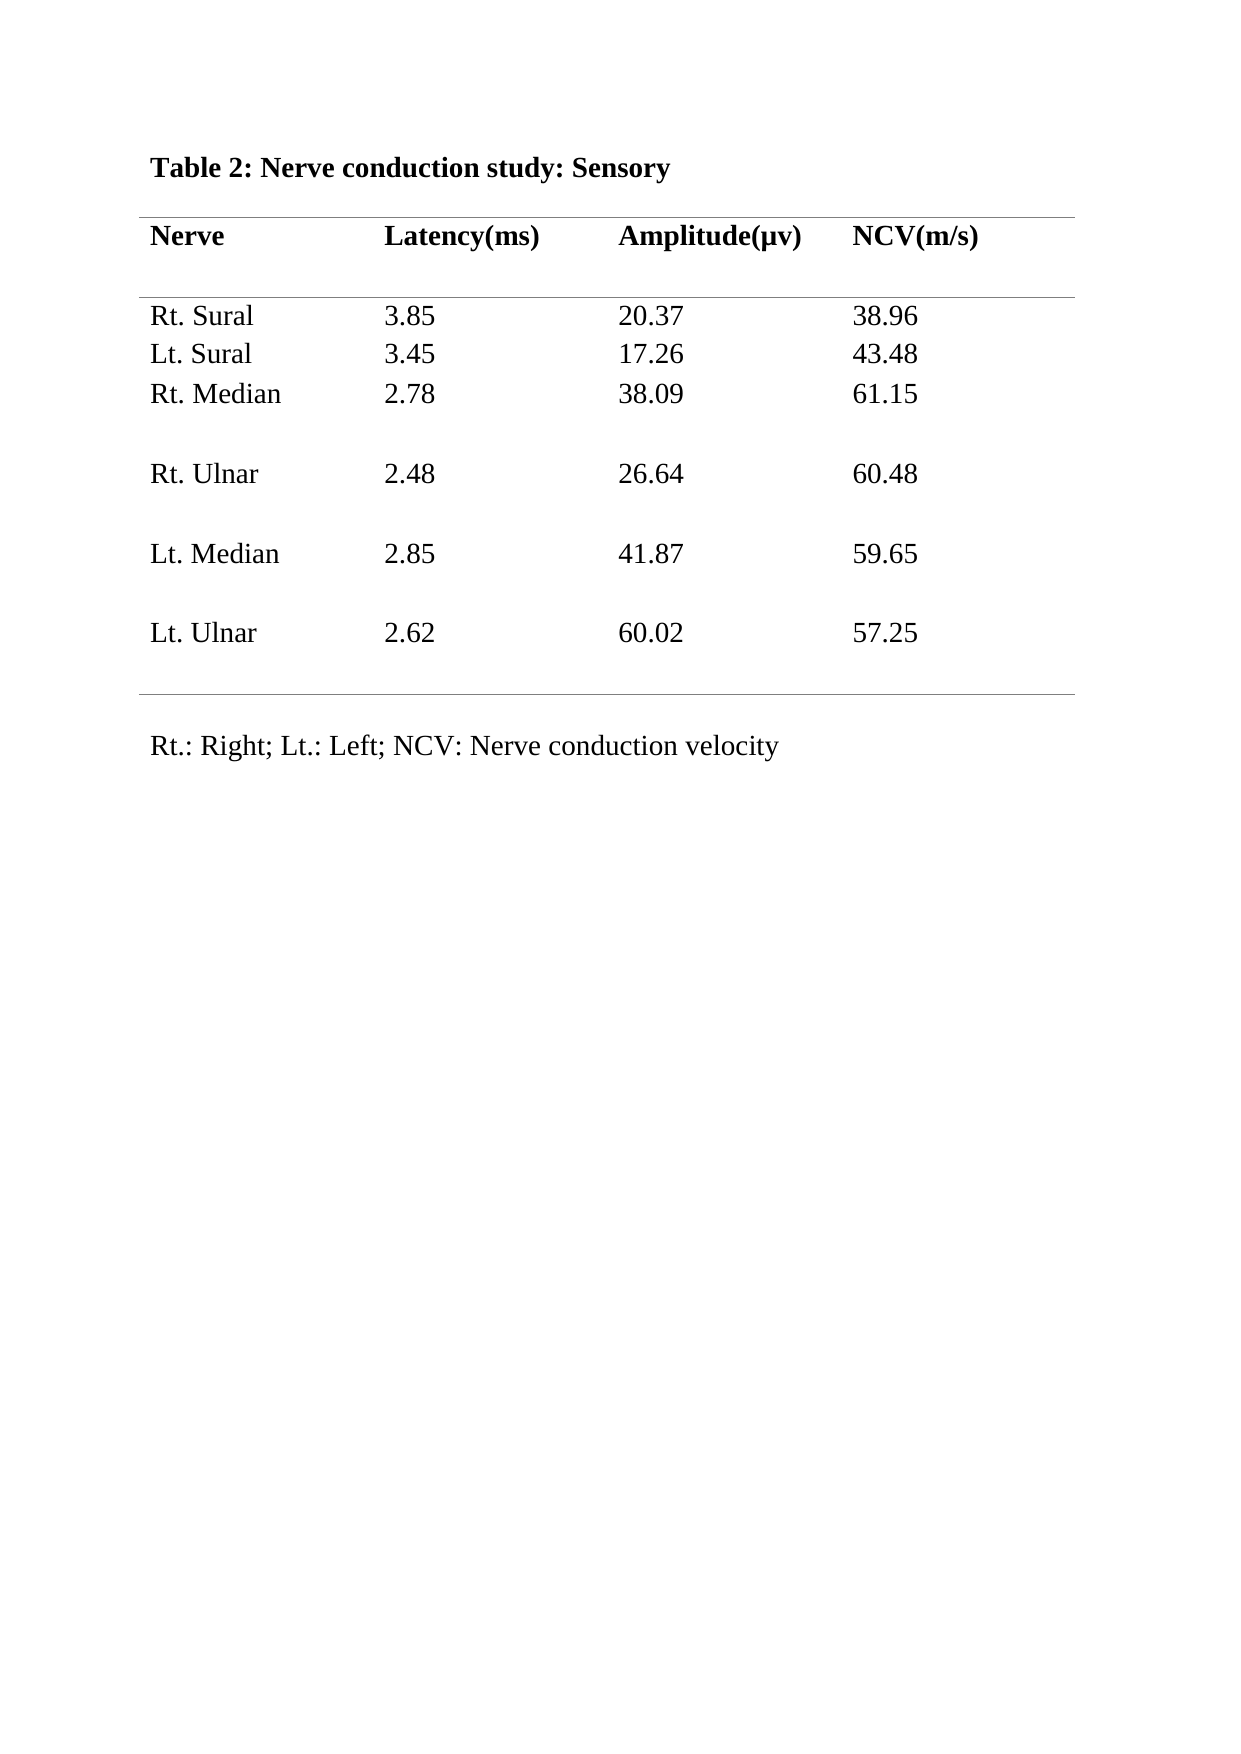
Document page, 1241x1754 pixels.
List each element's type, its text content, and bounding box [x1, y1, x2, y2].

table_header NCV(m/s) [841, 218, 1075, 297]
table_cell Lt. Ulnar [139, 615, 373, 694]
table_cell 2.62 [373, 615, 607, 694]
table_cell 43.48 [841, 336, 1075, 376]
table_cell 26.64 [607, 456, 841, 536]
table_cell 60.02 [607, 615, 841, 694]
table_cell 60.48 [841, 456, 1075, 536]
table_header Nerve [139, 218, 373, 297]
text Rt.: Right; Lt.: Left; NCV: Nerve conduction velocity [150, 728, 1090, 762]
table_cell Rt. Sural [139, 298, 373, 336]
table_cell 38.96 [841, 298, 1075, 336]
text Table 2: Nerve conduction study: Sensory [150, 150, 1090, 183]
table_cell 17.26 [607, 336, 841, 376]
table_cell 3.45 [373, 336, 607, 376]
table_cell 57.25 [841, 615, 1075, 694]
table_cell Rt. Median [139, 376, 373, 456]
table_cell 59.65 [841, 536, 1075, 615]
table_cell 2.85 [373, 536, 607, 615]
table_cell Lt. Median [139, 536, 373, 615]
table_header Latency(ms) [373, 218, 607, 297]
table_cell Lt. Sural [139, 336, 373, 376]
table_cell 20.37 [607, 298, 841, 336]
table_cell 38.09 [607, 376, 841, 456]
table_header Amplitude(µv) [607, 218, 841, 297]
table_cell 3.85 [373, 298, 607, 336]
table_cell 2.48 [373, 456, 607, 536]
table_cell 61.15 [841, 376, 1075, 456]
table_cell 41.87 [607, 536, 841, 615]
table_cell 2.78 [373, 376, 607, 456]
table_cell Rt. Ulnar [139, 456, 373, 536]
